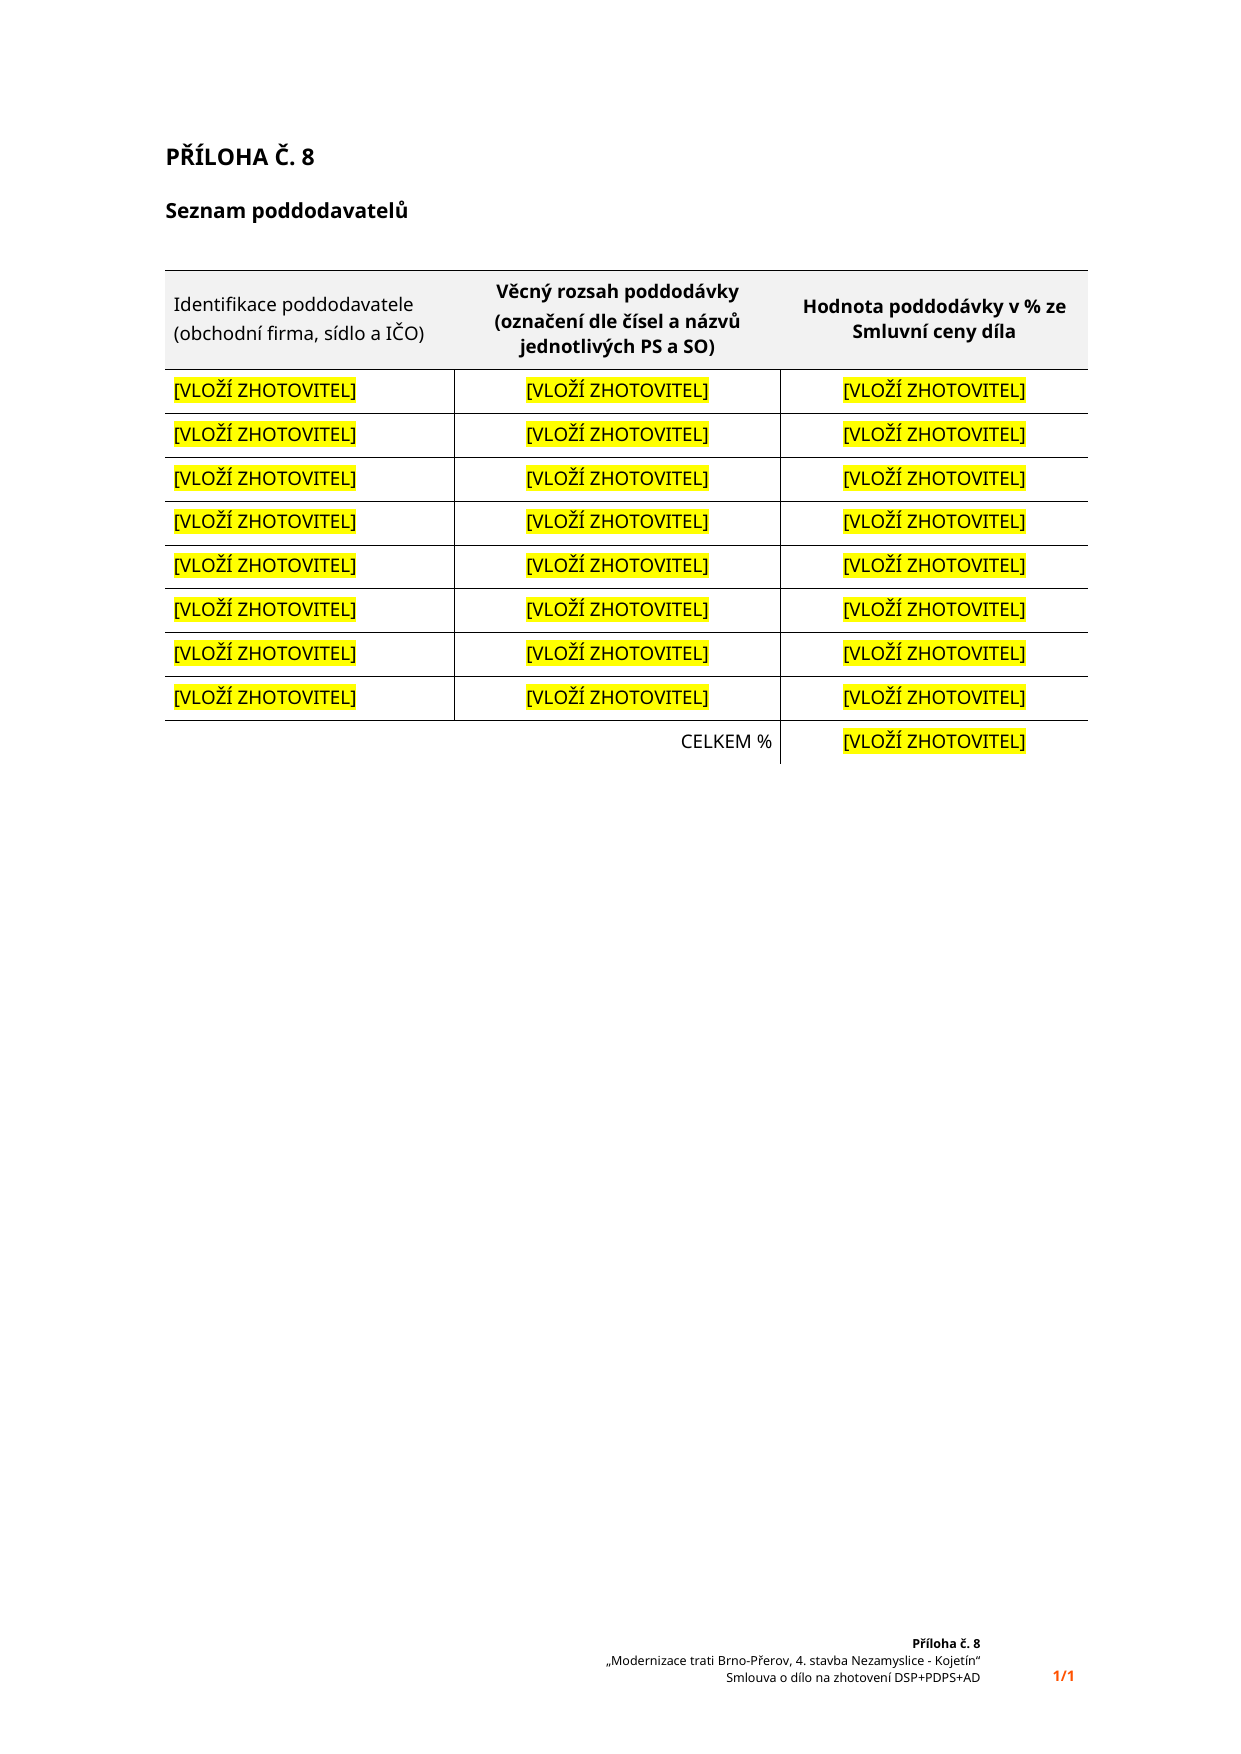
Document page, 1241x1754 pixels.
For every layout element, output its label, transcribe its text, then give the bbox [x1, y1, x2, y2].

table_cell [VLOŽÍ ZHOTOVITEL] [781, 721, 1088, 764]
table_cell [VLOŽÍ ZHOTOVITEL] [781, 546, 1088, 588]
table_cell [VLOŽÍ ZHOTOVITEL] [165, 546, 454, 588]
table_cell [VLOŽÍ ZHOTOVITEL] [455, 370, 780, 413]
table_cell [VLOŽÍ ZHOTOVITEL] [781, 414, 1088, 457]
table_cell [VLOŽÍ ZHOTOVITEL] [455, 546, 780, 588]
table_cell [VLOŽÍ ZHOTOVITEL] [781, 677, 1088, 720]
table_cell [VLOŽÍ ZHOTOVITEL] [165, 589, 454, 632]
table_cell [VLOŽÍ ZHOTOVITEL] [781, 633, 1088, 676]
table_cell CELKEM % [165, 721, 780, 764]
table_cell [VLOŽÍ ZHOTOVITEL] [165, 414, 454, 457]
text Seznam poddodavatelů [165, 197, 1075, 225]
table_header Věcný rozsah poddodávky (označení dle čísel a názvů jednotlivých PS a SO) [454, 271, 780, 369]
table_cell [VLOŽÍ ZHOTOVITEL] [455, 589, 780, 632]
table_cell [VLOŽÍ ZHOTOVITEL] [781, 458, 1088, 501]
table_cell [VLOŽÍ ZHOTOVITEL] [455, 458, 780, 501]
table_cell [VLOŽÍ ZHOTOVITEL] [165, 502, 454, 544]
table_cell [VLOŽÍ ZHOTOVITEL] [165, 677, 454, 720]
table_header Identifikace poddodavatele (obchodní firma, sídlo a IČO) [165, 271, 454, 369]
table_cell [VLOŽÍ ZHOTOVITEL] [781, 502, 1088, 544]
table_cell [VLOŽÍ ZHOTOVITEL] [455, 633, 780, 676]
text Příloha č. 8 [165, 141, 1075, 173]
table_cell [VLOŽÍ ZHOTOVITEL] [455, 677, 780, 720]
table_cell [VLOŽÍ ZHOTOVITEL] [165, 370, 454, 413]
table_cell [VLOŽÍ ZHOTOVITEL] [165, 458, 454, 501]
table_cell [VLOŽÍ ZHOTOVITEL] [781, 589, 1088, 632]
table_cell [VLOŽÍ ZHOTOVITEL] [455, 414, 780, 457]
table_cell [VLOŽÍ ZHOTOVITEL] [455, 502, 780, 544]
table_header Hodnota poddodávky v % ze Smluvní ceny díla [780, 271, 1088, 369]
table_cell [VLOŽÍ ZHOTOVITEL] [781, 370, 1088, 413]
table_cell [VLOŽÍ ZHOTOVITEL] [165, 633, 454, 676]
